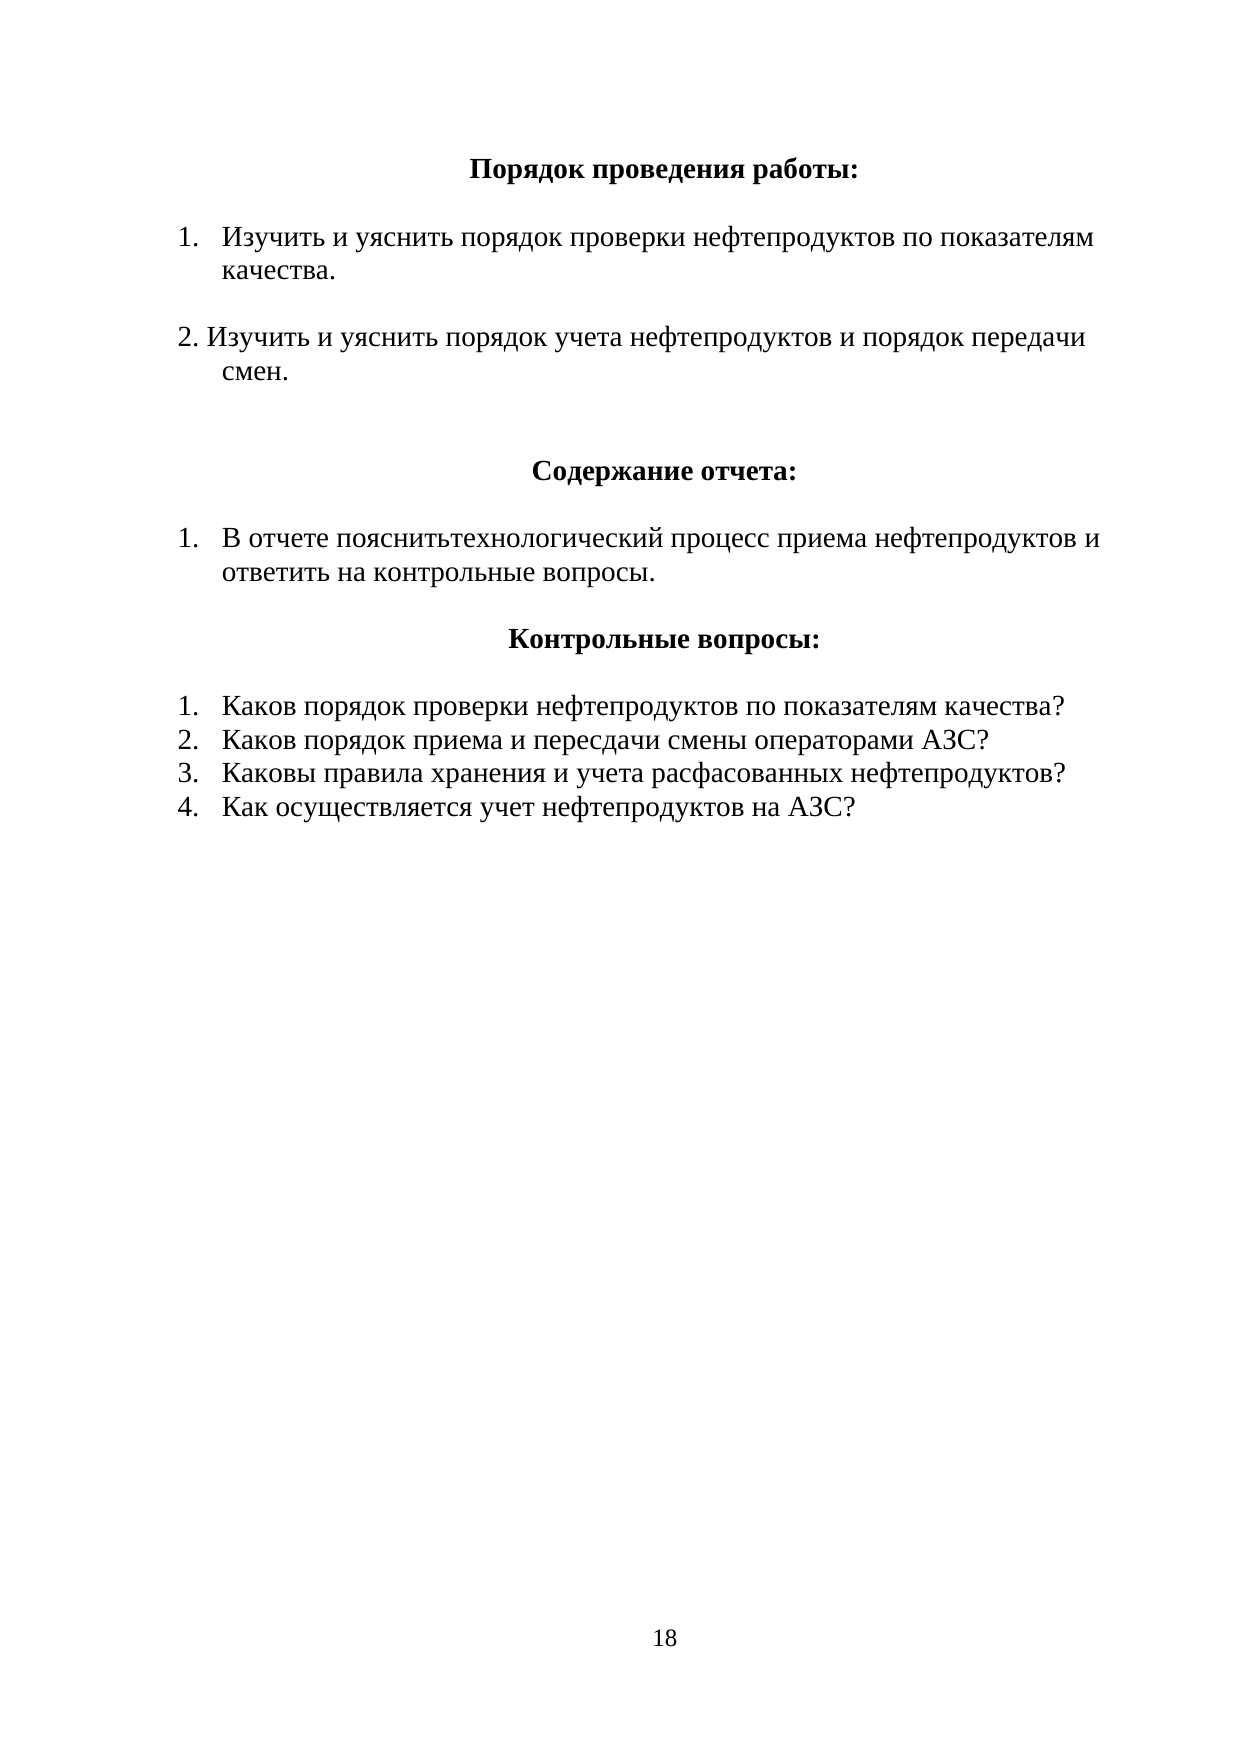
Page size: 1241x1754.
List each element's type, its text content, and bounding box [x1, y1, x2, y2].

text Контрольные вопросы: [177, 621, 1152, 655]
list Каковы правила хранения и учета расфасованных нефтепродуктов? [177, 755, 1152, 789]
text 2. Изучить и уяснить порядок учета нефтепродуктов и порядок передачи смен. [177, 319, 1152, 386]
text Содержание отчета: [177, 453, 1152, 487]
list Как осуществляется учет нефтепродуктов на АЗС? [177, 789, 1152, 822]
list Каков порядок приема и пересдачи смены операторами АЗС? [177, 722, 1152, 755]
list Каков порядок проверки нефтепродуктов по показателям качества? [177, 688, 1152, 722]
list В отчете пояснитьтехнологический процесс приема нефтепродуктов и ответить на контрольные вопросы. [177, 521, 1152, 588]
text Порядок проведения работы: [177, 152, 1152, 185]
list Изучить и уяснить порядок проверки нефтепродуктов по показателям качества. [177, 219, 1152, 286]
